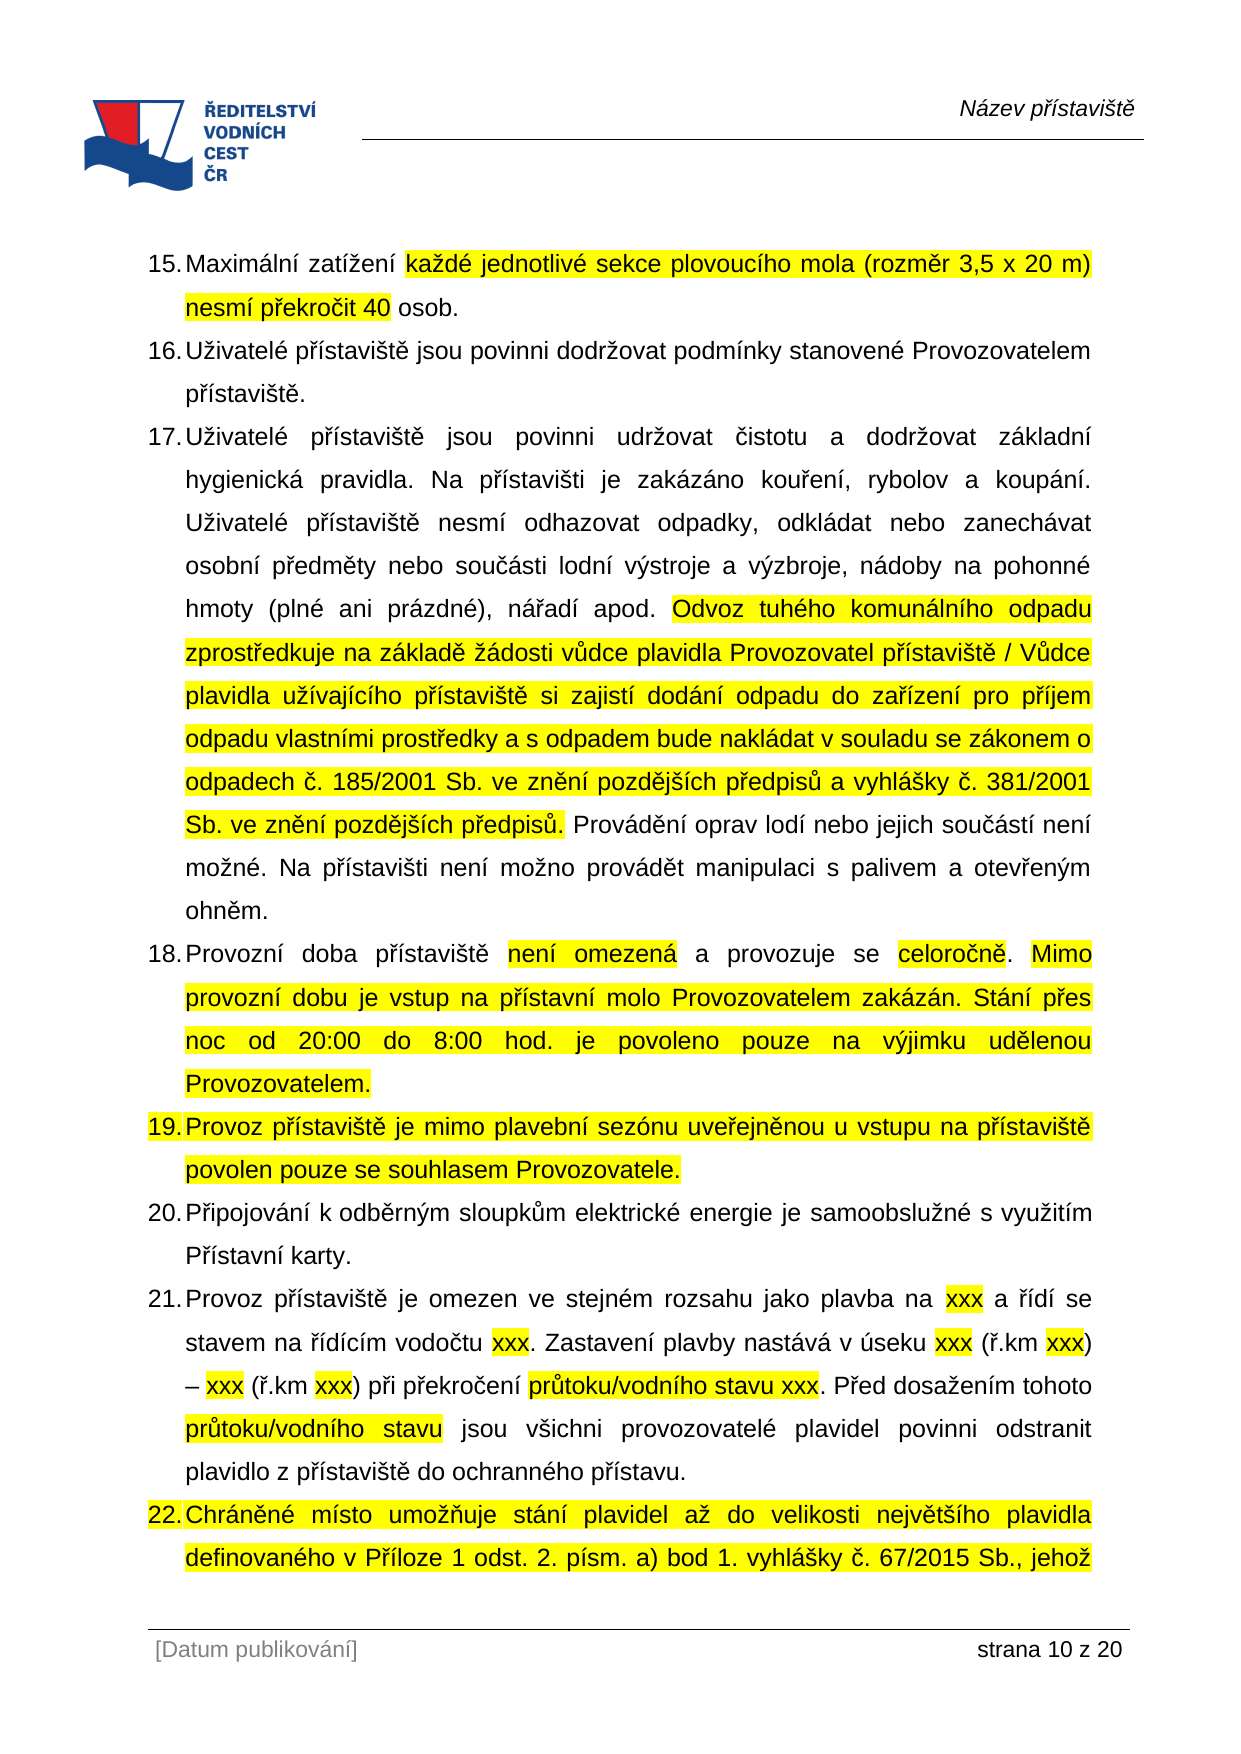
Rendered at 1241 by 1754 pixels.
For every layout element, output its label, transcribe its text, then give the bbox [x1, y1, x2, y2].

list Provoz přístaviště je mimo plavební sezónu uveřejněnou u vstupu na přístaviště povolen pouze se souhlasem Provozovatele. [148, 1112, 1092, 1184]
picture [84, 100, 316, 191]
list Připojování k odběrným sloupkům elektrické energie je samoobslužné s využitím Přístavní karty. [148, 1198, 1092, 1270]
list Provozní doba přístaviště není omezená a provozuje se celoročně. Mimo provozní dobu je vstup na přístavní molo Provozovatelem zakázán. Stání přes noc od 20:00 do 8:00 hod. je povoleno pouze na výjimku udělenou Provozovatelem. [148, 939, 1092, 1098]
list Provoz přístaviště je omezen ve stejném rozsahu jako plavba na xxx a řídí se stavem na řídícím vodočtu xxx. Zastavení plavby nastává v úseku xxx (ř.km xxx) – xxx (ř.km xxx) při překročení průtoku/vodního stavu xxx. Před dosažením tohoto průtoku/vodního stavu jsou všichni provozovatelé plavidel povinni odstranit plavidlo z přístaviště do ochranného přístavu. [148, 1284, 1092, 1486]
list Uživatelé přístaviště jsou povinni dodržovat podmínky stanovené Provozovatelem přístaviště. [148, 336, 1092, 408]
list Uživatelé přístaviště jsou povinni udržovat čistotu a dodržovat základní hygienická pravidla. Na přístavišti je zakázáno kouření, rybolov a koupání. Uživatelé přístaviště nesmí odhazovat odpadky, odkládat nebo zanechávat osobní předměty nebo součásti lodní výstroje a výzbroje, nádoby na pohonné hmoty (plné ani prázdné), nářadí apod. Odvoz tuhého komunálního odpadu zprostředkuje na základě žádosti vůdce plavidla Provozovatel přístaviště / Vůdce plavidla užívajícího přístaviště si zajistí dodání odpadu do zařízení pro příjem odpadu vlastními prostředky a s odpadem bude nakládat v souladu se zákonem o odpadech č. 185/2001 Sb. ve znění pozdějších předpisů a vyhlášky č. 381/2001 Sb. ve znění pozdějších předpisů. Provádění oprav lodí nebo jejich součástí není možné. Na přístavišti není možno provádět manipulaci s palivem a otevřeným ohněm. [148, 422, 1092, 925]
list Maximální zatížení každé jednotlivé sekce plovoucího mola (rozměr 3,5 x 20 m) nesmí překročit 40 osob. [148, 249, 1092, 321]
